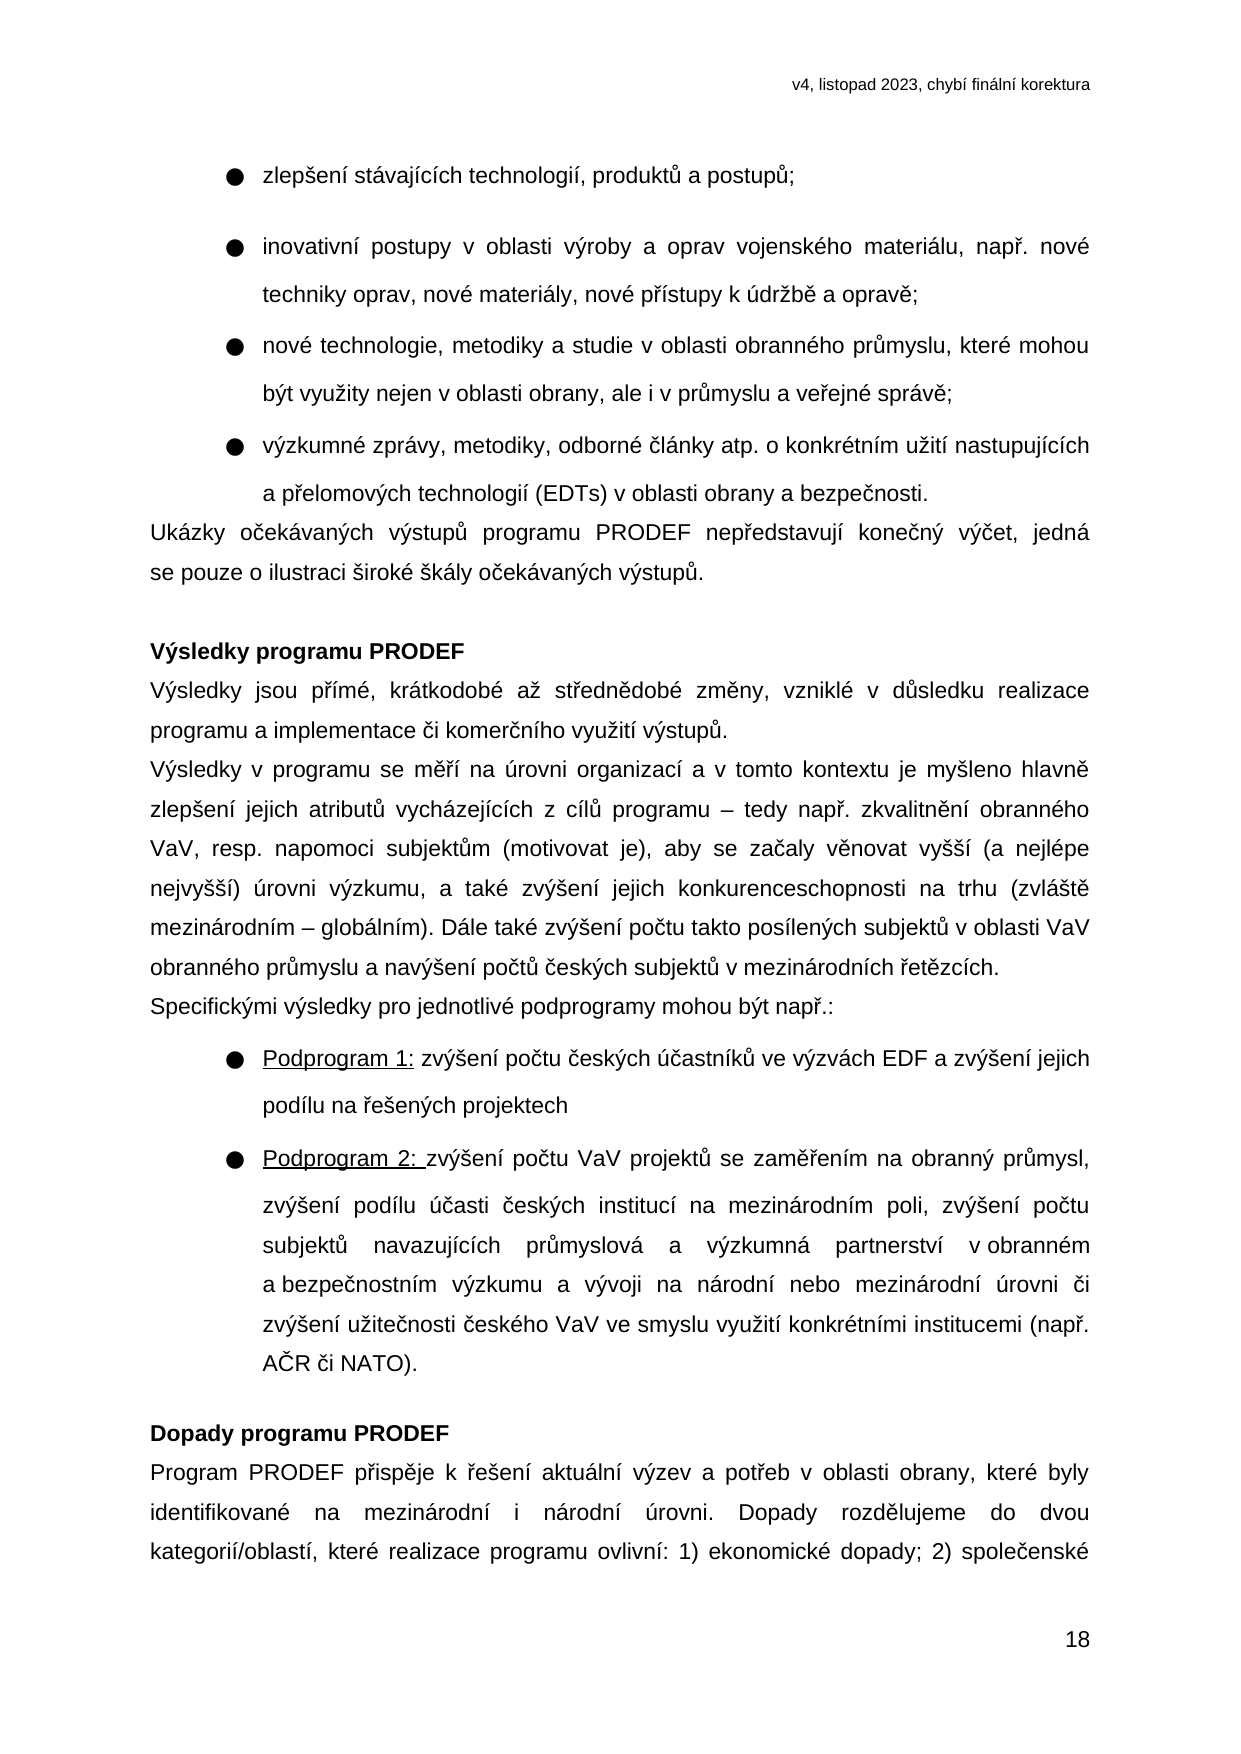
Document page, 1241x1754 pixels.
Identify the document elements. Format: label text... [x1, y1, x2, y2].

text Výsledky programu PRODEF [150, 638, 1090, 664]
text Specifickými výsledky pro jednotlivé podprogramy mohou být např.: [150, 993, 1090, 1019]
list zlepšení stávajících technologií, produktů a postupů; [225, 150, 1090, 197]
list výzkumné zprávy, metodiky, odborné články atp. o konkrétním užití nastupujících a přelomových technologií (EDTs) v oblasti obrany a bezpečnosti. [225, 419, 1090, 506]
list nové technologie, metodiky a studie v oblasti obranného průmyslu, které mohou být využity nejen v oblasti obrany, ale i v průmyslu a veřejné správě; [225, 320, 1090, 406]
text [150, 1459, 1090, 1564]
text Dopady programu PRODEF [150, 1420, 1090, 1446]
list Podprogram 1: zvýšení počtu českých účastníků ve výzvách EDF a zvýšení jejich podílu na řešených projektech [225, 1032, 1090, 1119]
list inovativní postupy v oblasti výroby a oprav vojenského materiálu, např. nové techniky oprav, nové materiály, nové přístupy k údržbě a opravě; [225, 220, 1090, 307]
text Výsledky v programu se měří na úrovni organizací a v tomto kontextu je myšleno hlavně zlepšení jejich atributů vycházejících z cílů programu – tedy např. zkvalitnění obranného VaV, resp. napomoci subjektům (motivovat je), aby se začaly věnovat vyšší (a nejlépe nejvyšší) úrovni výzkumu, a také zvýšení jejich konkurenceschopnosti na trhu (zvláště mezinárodním – globálním). Dále také zvýšení počtu takto posílených subjektů v oblasti VaV obranného průmyslu a navýšení počtů českých subjektů v mezinárodních řetězcích. [150, 756, 1090, 980]
list Podprogram 2: zvýšení počtu VaV projektů se zaměřením na obranný průmysl, zvýšení podílu účasti českých institucí na mezinárodním poli, zvýšení počtu subjektů navazujících průmyslová a výzkumná partnerství v obranném a bezpečnostním výzkumu a vývoji na národní nebo mezinárodní úrovni či zvýšení užitečnosti českého VaV ve smyslu využití konkrétními institucemi (např. AČR či NATO). [225, 1132, 1090, 1376]
text Ukázky očekávaných výstupů programu PRODEF nepředstavují konečný výčet, jedná se pouze o ilustraci široké škály očekávaných výstupů. [150, 519, 1090, 585]
text Výsledky jsou přímé, krátkodobé až střednědobé změny, vzniklé v důsledku realizace programu a implementace či komerčního využití výstupů. [150, 677, 1090, 743]
